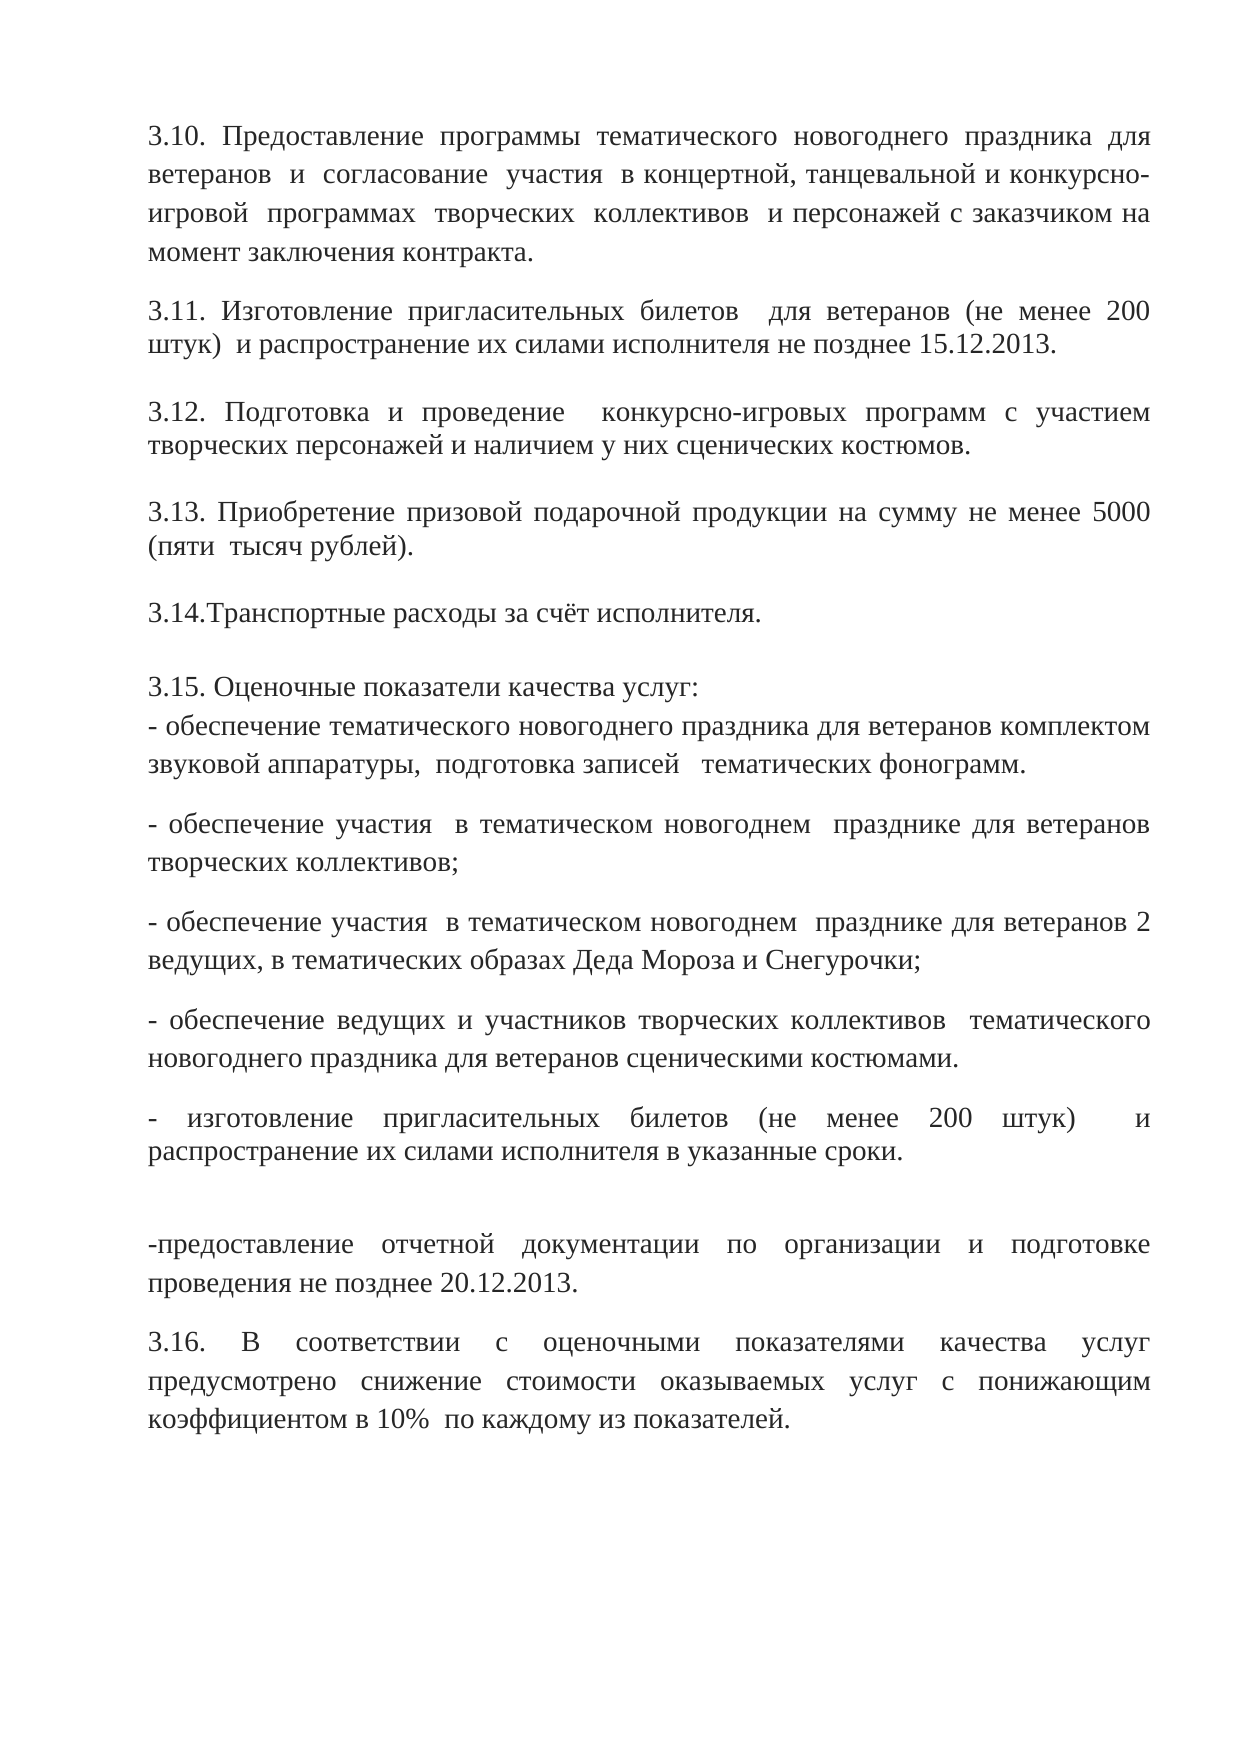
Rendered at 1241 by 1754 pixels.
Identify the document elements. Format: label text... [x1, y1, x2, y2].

text 3.12. Подготовка и проведение конкурсно-игровых программ с участием творческих персонажей и наличием у них сценических костюмов. [148, 394, 1152, 461]
text -предоставление отчетной документации по организации и подготовке проведения не позднее 20.12.2013. [148, 1226, 1152, 1298]
text - обеспечение участия в тематическом новогоднем празднике для ветеранов творческих коллективов; [148, 806, 1152, 878]
text 3.11. Изготовление пригласительных билетов для ветеранов (не менее 200 штук) и распространение их силами исполнителя не позднее 15.12.2013. [148, 293, 1152, 360]
text 3.10. Предоставление программы тематического новогоднего праздника для ветеранов и согласование участия в концертной, танцевальной и конкурсно-игровой программах творческих коллективов и персонажей с заказчиком на момент заключения контракта. [148, 118, 1152, 267]
text - изготовление пригласительных билетов (не менее 200 штук) и распространение их силами исполнителя в указанные сроки. [148, 1100, 1152, 1167]
text - обеспечение участия в тематическом новогоднем празднике для ветеранов 2 ведущих, в тематических образах Деда Мороза и Снегурочки; [148, 904, 1152, 976]
text - обеспечение тематического новогоднего праздника для ветеранов комплектом звуковой аппаратуры, подготовка записей тематических фонограмм. [148, 708, 1152, 780]
text - обеспечение ведущих и участников творческих коллективов тематического новогоднего праздника для ветеранов сценическими костюмами. [148, 1002, 1152, 1074]
text 3.16. В соответствии с оценочными показателями качества услуг предусмотрено снижение стоимости оказываемых услуг с понижающим коэффициентом в 10% по каждому из показателей. [148, 1324, 1152, 1435]
text 3.13. Приобретение призовой подарочной продукции на сумму не менее 5000 (пяти тысяч рублей). [148, 494, 1152, 561]
text 3.15. Оценочные показатели качества услуг: [148, 669, 1152, 703]
text 3.14.Транспортные расходы за счёт исполнителя. [148, 595, 1152, 628]
